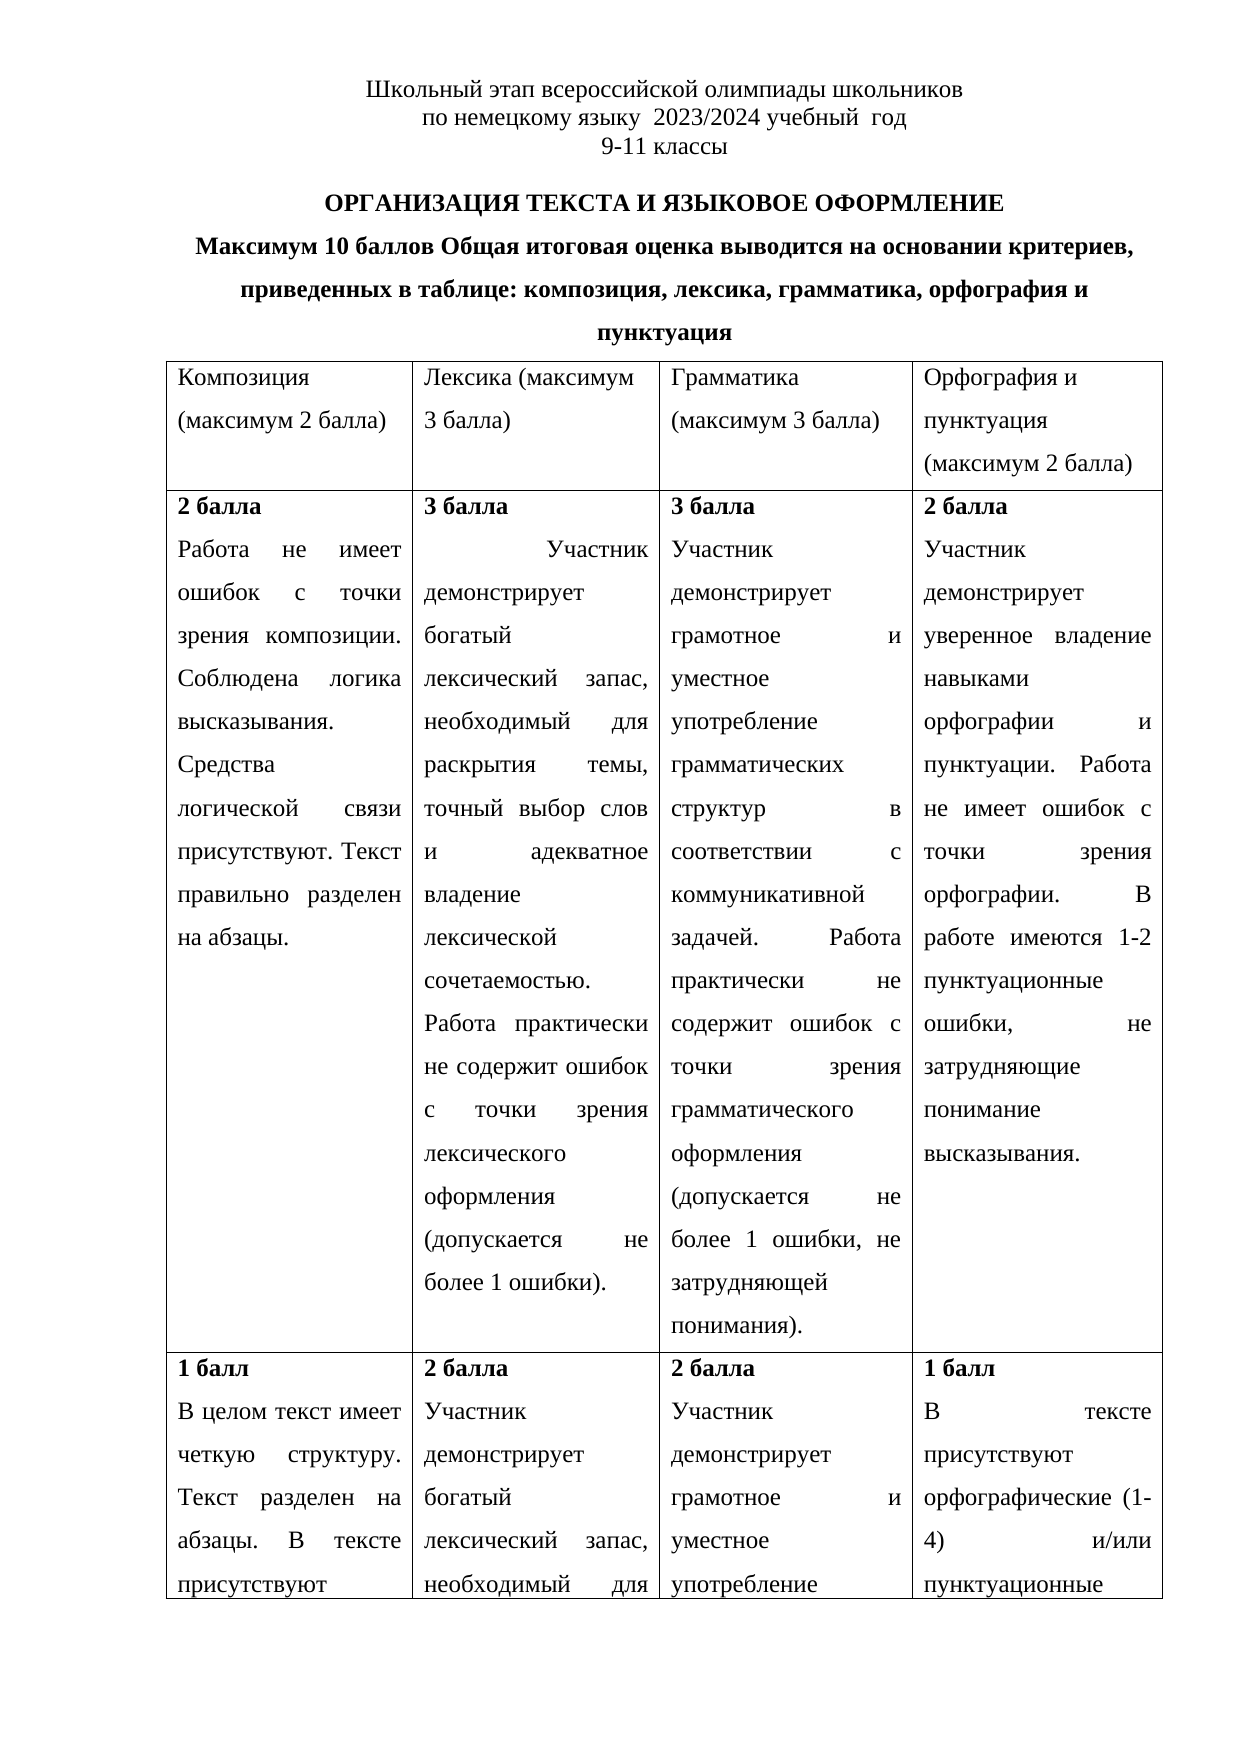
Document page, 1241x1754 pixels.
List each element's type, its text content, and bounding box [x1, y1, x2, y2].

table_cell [660, 1353, 912, 1597]
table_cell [167, 1353, 412, 1597]
table_cell 3 балла Участник демонстрирует грамотное и уместное употребление грамматических структур в соответствии с коммуникативной задачей. Работа практически не содержит ошибок с точки зрения грамматического оформления (допускается не более 1 ошибки, не затрудняющей понимания). [660, 491, 912, 1352]
table_cell 2 балла Участник демонстрирует уверенное владение навыками орфографии и пунктуации. Работа не имеет ошибок с точки зрения орфографии. В работе имеются 1-2 пунктуационные ошибки, не затрудняющие понимание высказывания. [913, 491, 1162, 1352]
text Максимум 10 баллов Общая итоговая оценка выводится на основании критериев, приведенных в таблице: композиция, лексика, грамматика, орфография и пунктуация [177, 231, 1152, 346]
table_header Грамматика (максимум 3 балла) [660, 362, 912, 490]
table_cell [913, 1353, 1162, 1597]
table_header Орфография и пунктуация (максимум 2 балла) [913, 362, 1162, 490]
table_cell 2 балла Работа не имеет ошибок с точки зрения композиции. Соблюдена логика высказывания. Средства логической связи присутствуют. Текст правильно разделен на абзацы. [167, 491, 412, 1352]
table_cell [413, 1353, 659, 1597]
table_header Композиция (максимум 2 балла) [167, 362, 412, 490]
table_header Лексика (максимум 3 балла) [413, 362, 659, 490]
text ОРГАНИЗАЦИЯ ТЕКСТА И ЯЗЫКОВОЕ ОФОРМЛЕНИЕ [177, 188, 1152, 217]
table_cell 3 балла Участник демонстрирует богатый лексический запас, необходимый для раскрытия темы, точный выбор слов и адекватное владение лексической сочетаемостью. Работа практически не содержит ошибок с точки зрения лексического оформления (допускается не более 1 ошибки). [413, 491, 659, 1352]
